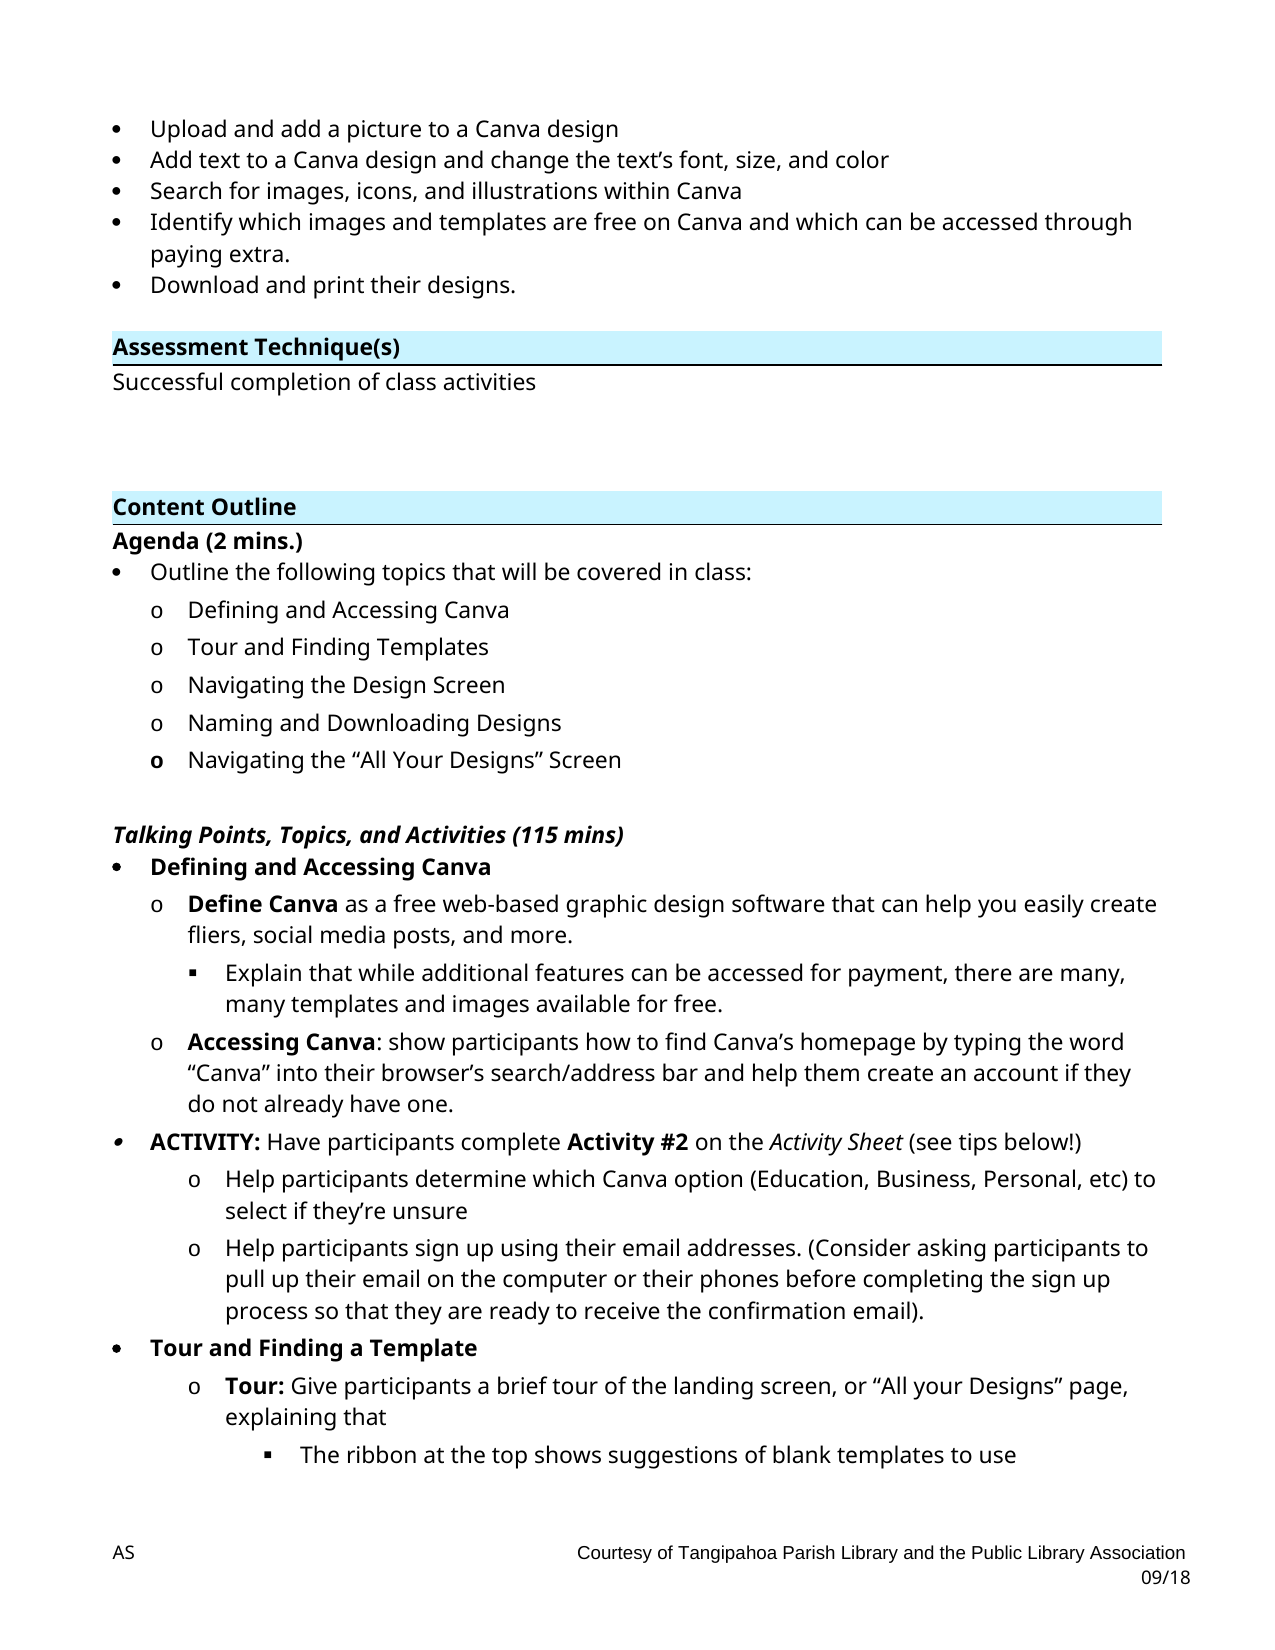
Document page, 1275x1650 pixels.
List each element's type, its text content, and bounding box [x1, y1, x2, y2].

list Download and print their designs. [112, 269, 1162, 300]
text Content Outline [112, 491, 1162, 525]
text Assessment Technique(s) [112, 331, 1162, 366]
list Tour and Finding Templates [150, 631, 1162, 663]
list Upload and add a picture to a Canva design [112, 112, 1162, 144]
list Naming and Downloading Designs [150, 707, 1162, 738]
list Navigating the Design Screen [150, 669, 1162, 700]
list The ribbon at the top shows suggestions of blank templates to use [262, 1438, 1162, 1470]
list Outline the following topics that will be covered in class: [112, 556, 1162, 587]
list Defining and Accessing Canva [150, 594, 1162, 625]
list Defining and Accessing Canva [112, 851, 1162, 882]
text Talking Points, Topics, and Activities (115 mins) [112, 819, 1162, 851]
list Navigating the “All Your Designs” Screen [150, 744, 1162, 776]
list Define Canva as a free web-based graphic design software that can help you easily create fliers, social media posts, and more. [150, 888, 1162, 951]
list Search for images, icons, and illustrations within Canva [112, 175, 1162, 206]
list Help participants determine which Canva option (Education, Business, Personal, etc) to select if they’re unsure [187, 1163, 1162, 1226]
list Explain that while additional features can be accessed for payment, there are many, many templates and images available for free. [187, 957, 1162, 1019]
list Accessing Canva: show participants how to find Canva’s homepage by typing the word “Canva” into their browser’s search/address bar and help them create an account if they do not already have one. [150, 1026, 1162, 1119]
list Help participants sign up using their email addresses. (Consider asking participants to pull up their email on the computer or their phones before completing the sign up process so that they are ready to receive the confirmation email). [187, 1232, 1162, 1326]
list Tour: Give participants a brief tour of the landing screen, or “All your Designs” page, explaining that [187, 1370, 1162, 1432]
list ACTIVITY: Have participants complete Activity #2 on the Activity Sheet (see tips below!) [112, 1126, 1162, 1157]
list Tour and Finding a Template [112, 1332, 1162, 1363]
list Successful completion of class activities [112, 366, 1162, 397]
list Identify which images and templates are free on Canva and which can be accessed through paying extra. [112, 206, 1162, 269]
list Add text to a Canva design and change the text’s font, size, and color [112, 144, 1162, 175]
text Agenda (2 mins.) [112, 525, 1162, 556]
